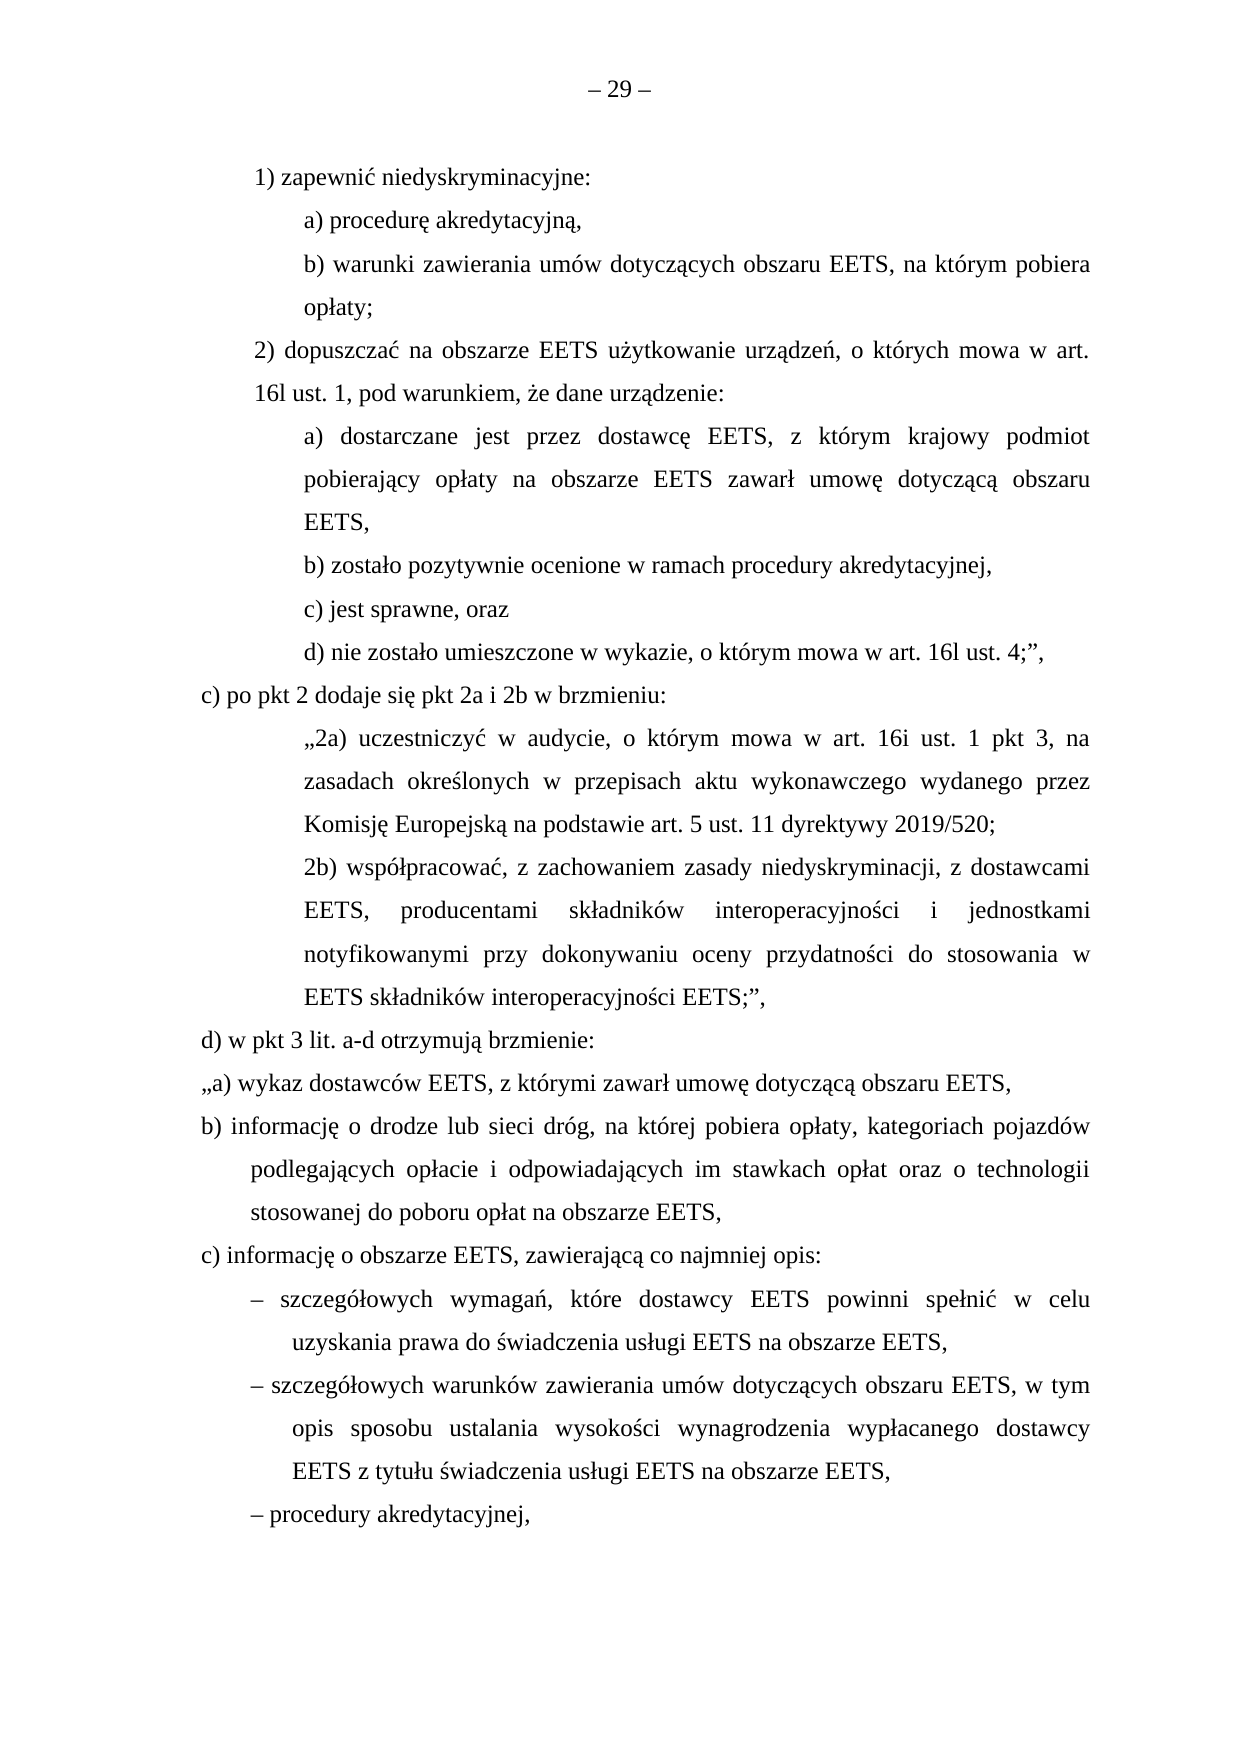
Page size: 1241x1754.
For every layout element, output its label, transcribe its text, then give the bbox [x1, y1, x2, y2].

text 1) zapewnić niedyskryminacyjne: [254, 162, 1091, 191]
text b) warunki zawierania umów dotyczących obszaru EETS, na którym pobiera opłaty; [304, 249, 1091, 321]
text a) dostarczane jest przez dostawcę EETS, z którym krajowy podmiot pobierający opłaty na obszarze EETS zawarł umowę dotyczącą obszaru EETS, [304, 421, 1091, 536]
text d) w pkt 3 lit. a-d otrzymują brzmienie: [201, 1025, 1091, 1054]
text c) informację o obszarze EETS, zawierającą co najmniej opis: [201, 1241, 1091, 1269]
text b) informację o drodze lub sieci dróg, na której pobiera opłaty, kategoriach pojazdów podlegających opłacie i odpowiadających im stawkach opłat oraz o technologii stosowanej do poboru opłat na obszarze EETS, [201, 1111, 1091, 1226]
text b) zostało pozytywnie ocenione w ramach procedury akredytacyjnej, [304, 551, 1091, 579]
text c) po pkt 2 dodaje się pkt 2a i 2b w brzmieniu: [201, 680, 1091, 709]
text – szczegółowych warunków zawierania umów dotyczących obszaru EETS, w tym opis sposobu ustalania wysokości wynagrodzenia wypłacanego dostawcy EETS z tytułu świadczenia usługi EETS na obszarze EETS, [251, 1370, 1091, 1485]
text „a) wykaz dostawców EETS, z którymi zawarł umowę dotyczącą obszaru EETS, [201, 1068, 1091, 1097]
text 2b) współpracować, z zachowaniem zasady niedyskryminacji, z dostawcami EETS, producentami składników interoperacyjności i jednostkami notyfikowanymi przy dokonywaniu oceny przydatności do stosowania w EETS składników interoperacyjności EETS;”, [304, 852, 1091, 1011]
text – szczegółowych wymagań, które dostawcy EETS powinni spełnić w celu uzyskania prawa do świadczenia usługi EETS na obszarze EETS, [251, 1284, 1091, 1356]
text a) procedurę akredytacyjną, [304, 206, 1091, 234]
text – procedury akredytacyjnej, [251, 1499, 1091, 1528]
text „2a) uczestniczyć w audycie, o którym mowa w art. 16i ust. 1 pkt 3, na zasadach określonych w przepisach aktu wykonawczego wydanego przez Komisję Europejską na podstawie art. 5 ust. 11 dyrektywy 2019/520; [304, 723, 1091, 838]
text 2) dopuszczać na obszarze EETS użytkowanie urządzeń, o których mowa w art. 16l ust. 1, pod warunkiem, że dane urządzenie: [254, 335, 1091, 407]
text c) jest sprawne, oraz [304, 594, 1091, 622]
text d) nie zostało umieszczone w wykazie, o którym mowa w art. 16l ust. 4;”, [304, 637, 1091, 666]
